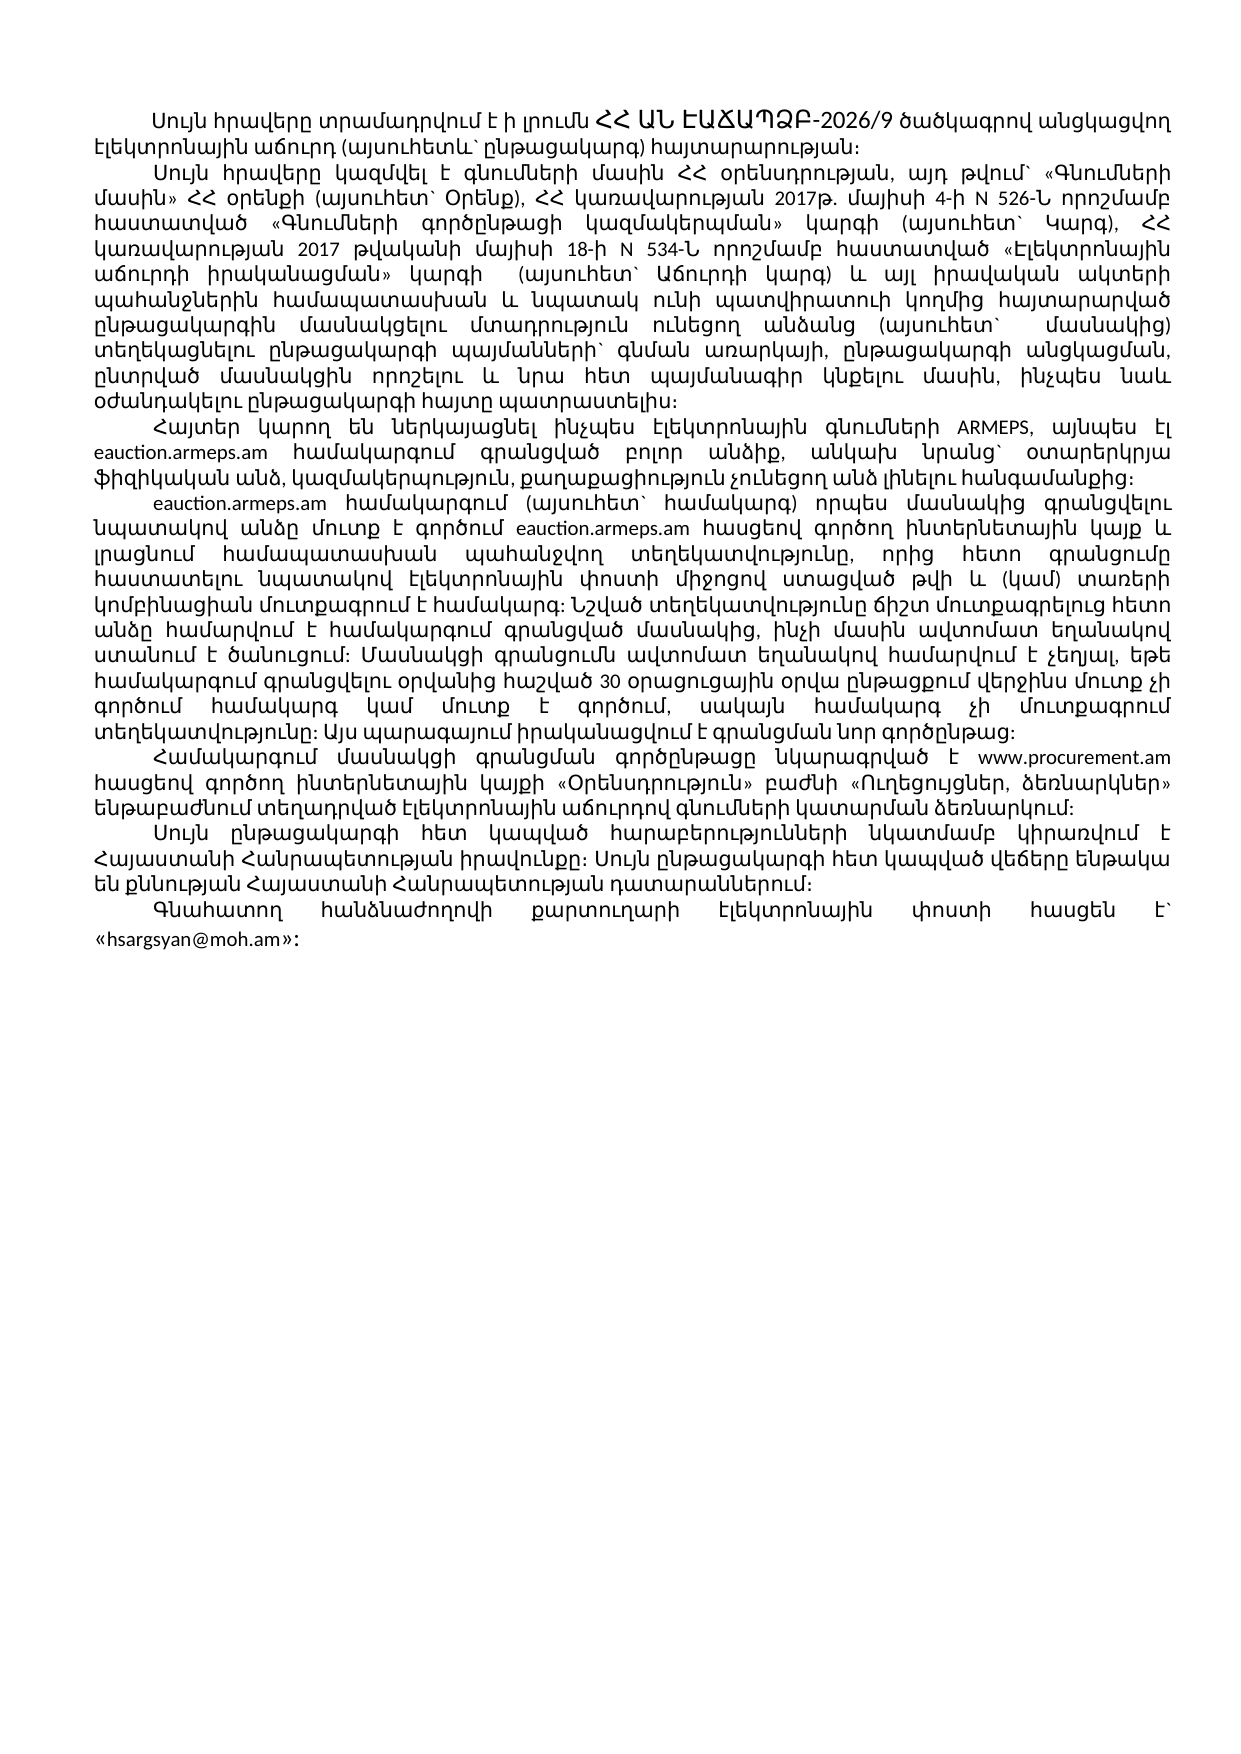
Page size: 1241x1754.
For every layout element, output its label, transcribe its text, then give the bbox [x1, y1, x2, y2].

text Սույն հրավերը կազմվել է գնումների մասին ՀՀ օրենսդրության, այդ թվում` «Գնումների մասին» ՀՀ օրենքի (այսուհետ` Օրենք), ՀՀ կառավարության 2017թ. մայիսի 4-ի N 526-Ն որոշմամբ հաստատված «Գնումների գործընթացի կազմակերպման» կարգի (այսուհետ` Կարգ), ՀՀ կառավարության 2017 թվականի մայիսի 18-ի N 534-Ն որոշմամբ հաստատված «Էլեկտրոնային աճուրդի իրականացման» կարգի (այսուհետ` Աճուրդի կարգ) և այլ իրավական ակտերի պահանջներին համապատասխան և նպատակ ունի պատվիրատուի կողմից հայտարարված ընթացակարգին մասնակցելու մտադրություն ունեցող անձանց (այսուհետ` մասնակից) տեղեկացնելու ընթացակարգի պայմանների` գնման առարկայի, ընթացակարգի անցկացման, ընտրված մասնակցին որոշելու և նրա հետ պայմանագիր կնքելու մասին, ինչպես նաև օժանդակելու ընթացակարգի հայտը պատրաստելիս։ [94, 160, 1171, 414]
text Հայտեր կարող են ներկայացնել ինչպես էլեկտրոնային գնումների ARMEPS, այնպես էլ eauction.armeps.am համակարգում գրանցված բոլոր անձիք, անկախ նրանց` օտարերկրյա ֆիզիկական անձ, կազմակերպություն, քաղաքացիություն չունեցող անձ լինելու հանգամանքից։ [94, 414, 1171, 490]
text eauction.armeps.am համակարգում (այսուհետ` համակարգ) որպես մասնակից գրանցվելու նպատակով անձը մուտք է գործում eauction.armeps.am հասցեով գործող ինտերնետային կայք և լրացնում համապատասխան պահանջվող տեղեկատվությունը, որից հետո գրանցումը հաստատելու նպատակով էլեկտրոնային փոստի միջոցով ստացված թվի և (կամ) տառերի կոմբինացիան մուտքագրում է համակարգ: Նշված տեղեկատվությունը ճիշտ մուտքագրելուց հետո անձը համարվում է համակարգում գրանցված մասնակից, ինչի մասին ավտոմատ եղանակով ստանում է ծանուցում: Մասնակցի գրանցումն ավտոմատ եղանակով համարվում է չեղյալ, եթե համակարգում գրանցվելու օրվանից հաշված 30 օրացուցային օրվա ընթացքում վերջինս մուտք չի գործում համակարգ կամ մուտք է գործում, սակայն համակարգ չի մուտքագրում տեղեկատվությունը: Այս պարագայում իրականացվում է գրանցման նոր գործընթաց: [94, 490, 1171, 744]
text Սույն հրավերը տրամադրվում է ի լրումն ՀՀ ԱՆ ԷԱՃԱՊՁԲ-2026/9 ծածկագրով անցկացվող էլեկտրոնային աճուրդ (այսուհետև` ընթացակարգ) հայտարարության։ [94, 104, 1171, 160]
text Համակարգում մասնակցի գրանցման գործընթացը նկարագրված է www.procurement.am հասցեով գործող ինտերնետային կայքի «Օրենսդրություն» բաժնի «Ուղեցույցներ, ձեռնարկներ» ենթաբաժնում տեղադրված էլեկտրոնային աճուրդով գնումների կատարման ձեռնարկում: [94, 744, 1171, 821]
text Սույն ընթացակարգի հետ կապված հարաբերությունների նկատմամբ կիրառվում է Հայաստանի Հանրապետության իրավունքը։ Սույն ընթացակարգի հետ կապված վեճերը ենթակա են քննության Հայաստանի Հանրապետության դատարաններում։ [94, 821, 1171, 897]
text Գնահատող հանձնաժողովի քարտուղարի էլեկտրոնային փոստի հասցեն է` «hsargsyan@moh.am»: [94, 897, 1171, 953]
